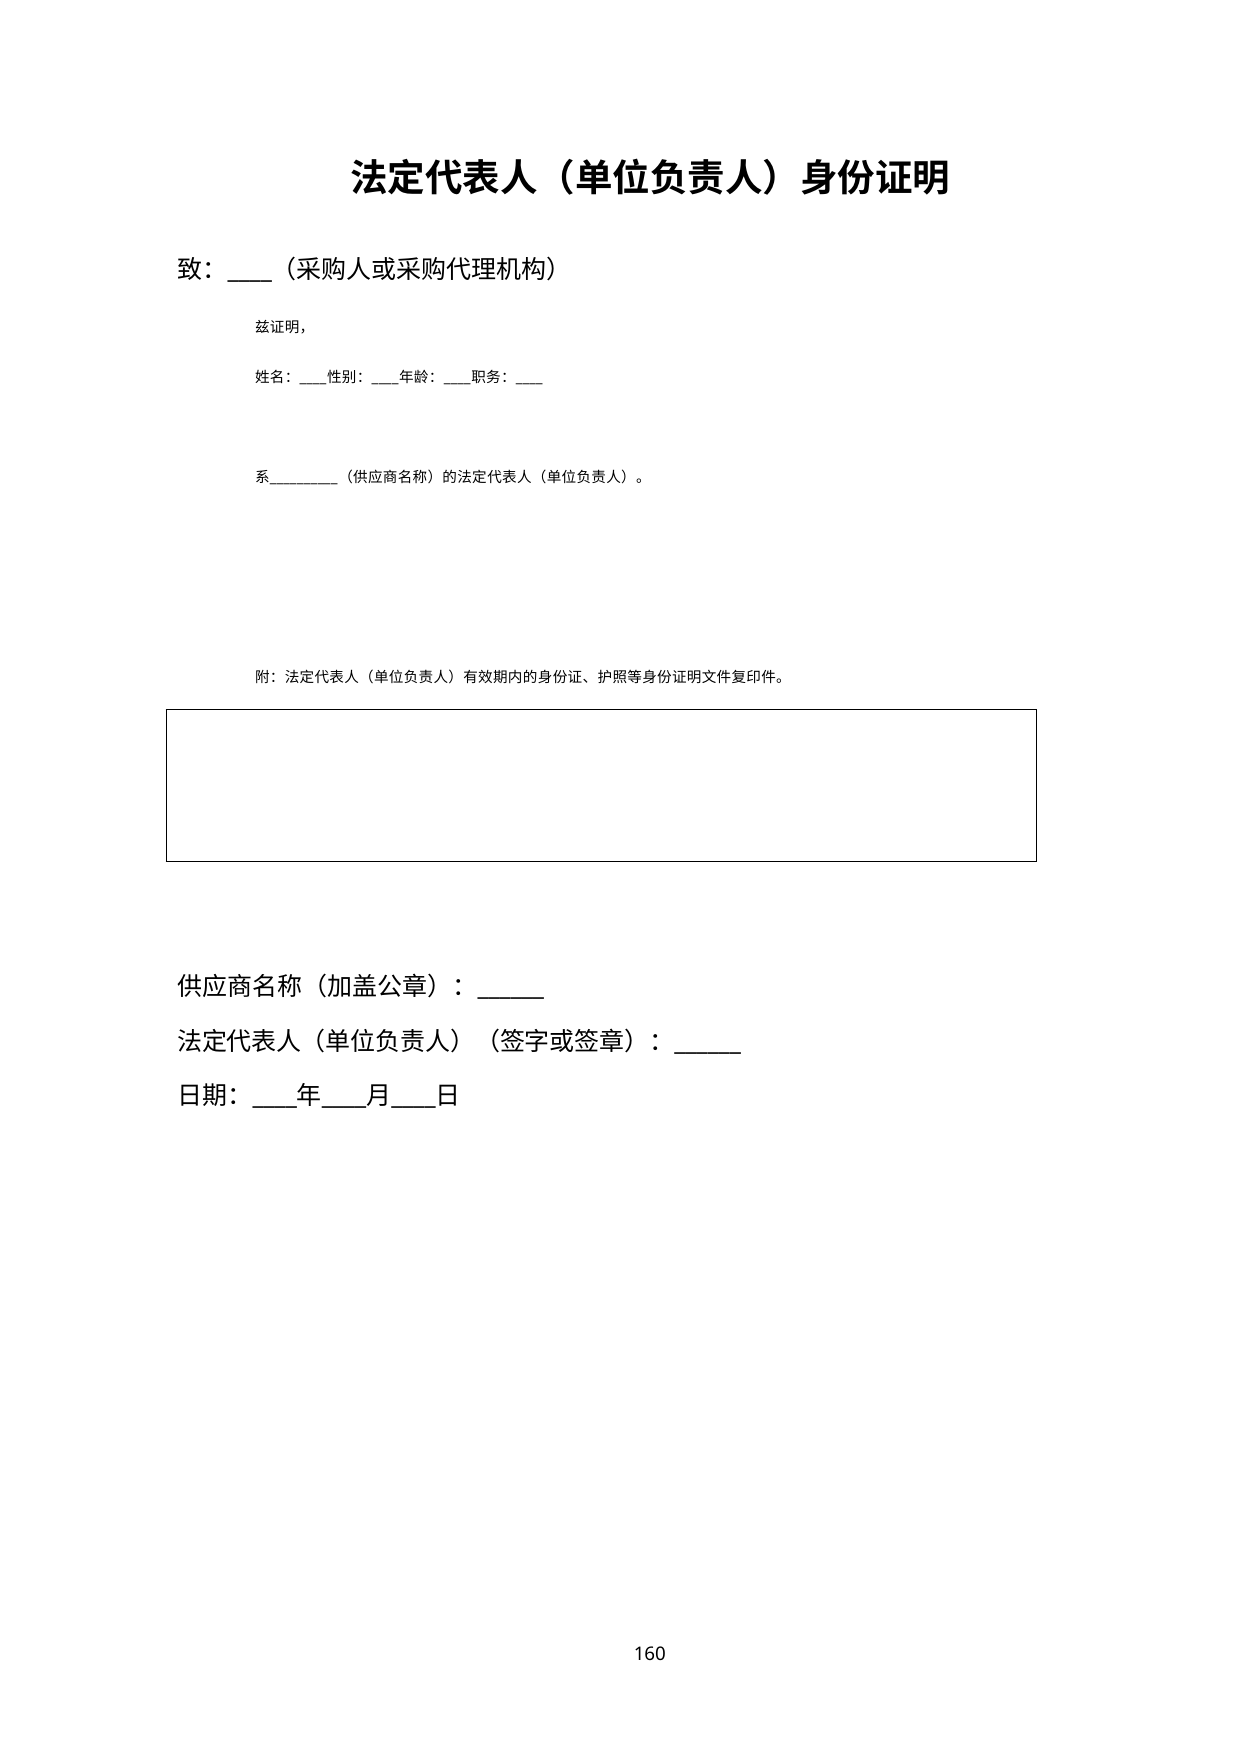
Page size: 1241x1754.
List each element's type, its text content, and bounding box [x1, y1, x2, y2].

text 兹证明， [177, 309, 1122, 334]
text 法定代表人（单位负责人）（签字或签章）：______ [177, 1021, 1122, 1057]
text 法定代表人（单位负责人）身份证明 [177, 148, 1122, 202]
text 附：法定代表人（单位负责人）有效期内的身份证、护照等身份证明文件复印件。 [177, 659, 1122, 684]
text 姓名：____性别：____年龄：____职务：____ [177, 359, 1122, 384]
text 致：____（采购人或采购代理机构） [177, 250, 1122, 286]
text 日期：____年____月____日 [177, 1075, 1122, 1112]
text 系__________（供应商名称）的法定代表人（单位负责人）。 [177, 459, 1122, 484]
text 供应商名称（加盖公章）：______ [177, 967, 1122, 1003]
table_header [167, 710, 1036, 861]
